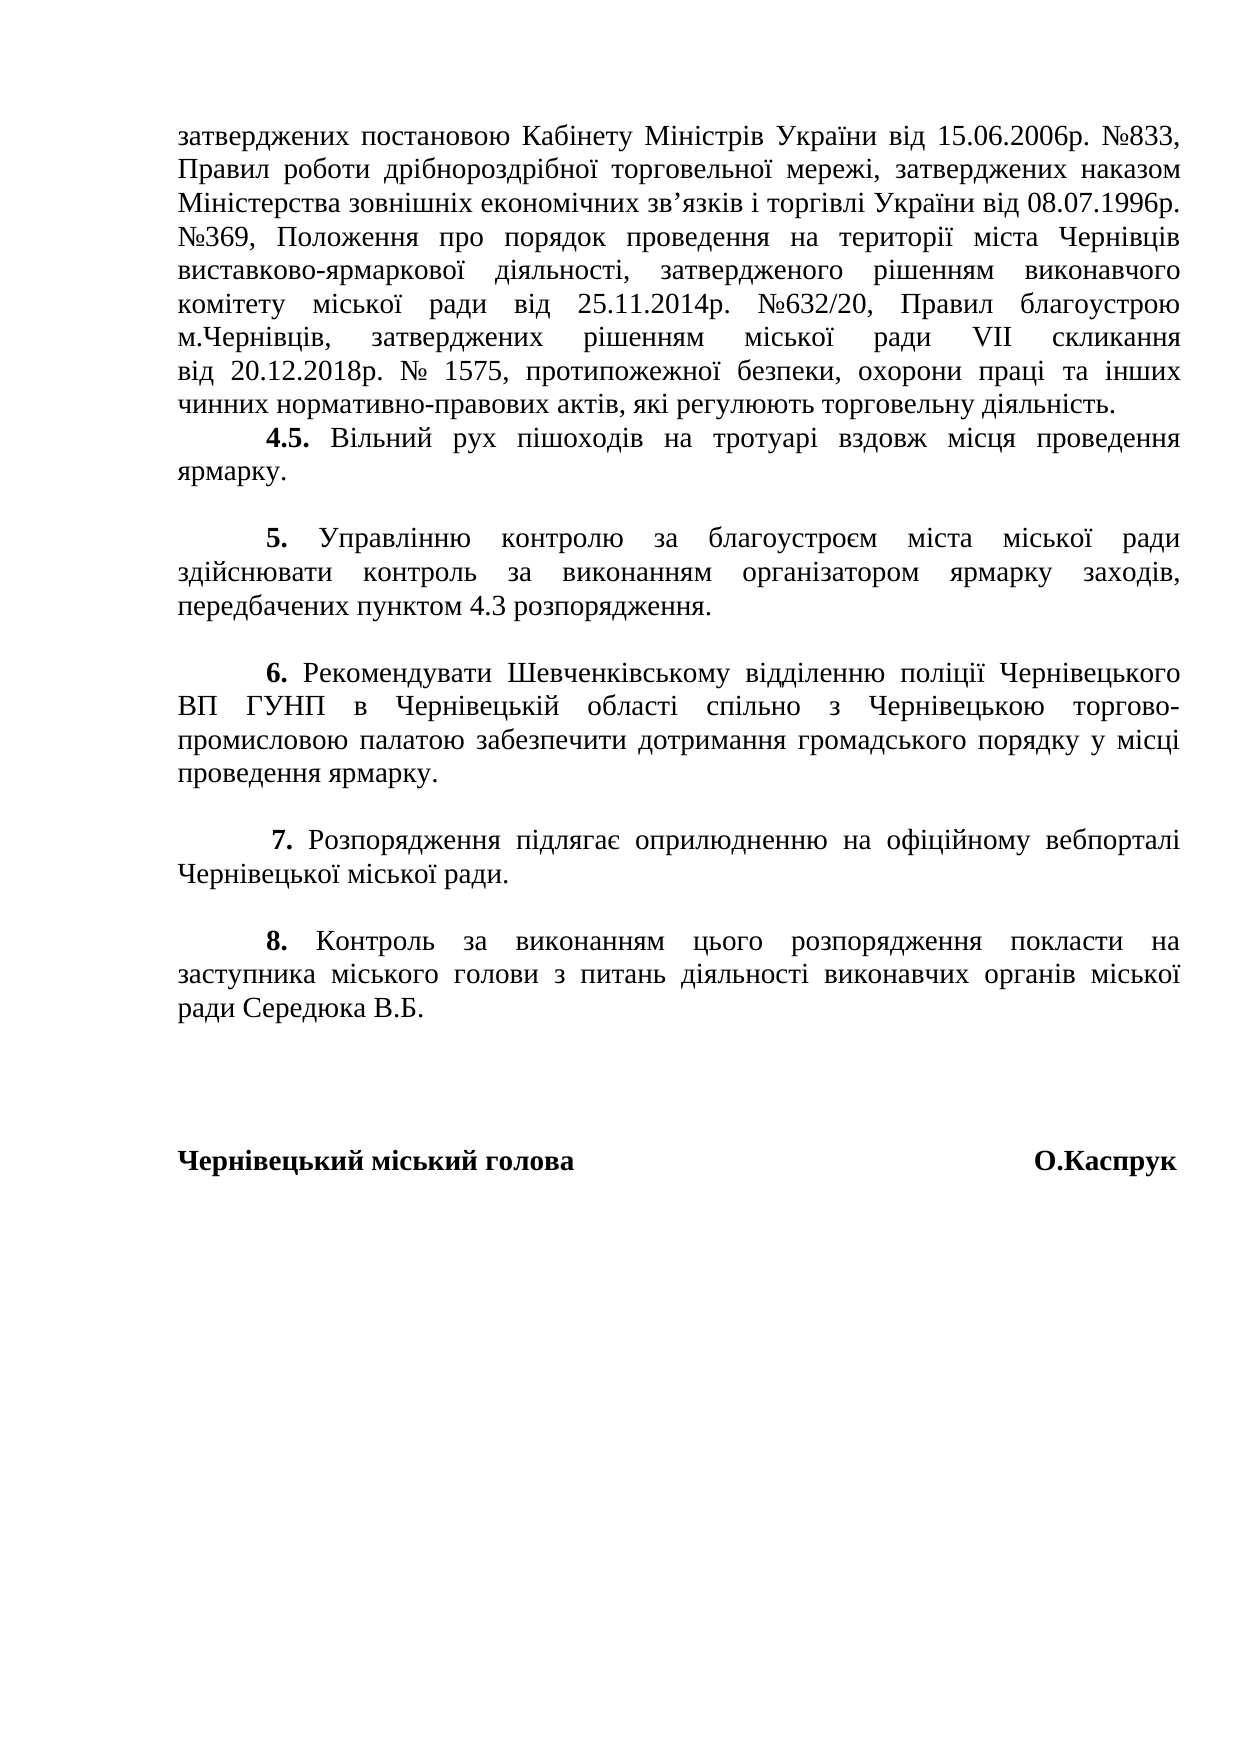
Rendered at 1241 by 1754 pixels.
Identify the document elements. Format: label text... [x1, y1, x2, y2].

text Чернівецький міський голова О.Каспрук [177, 1143, 1181, 1176]
text 4.5. Вільний рух пішоходів на тротуарі вздовж місця проведення ярмарку. [177, 420, 1181, 487]
text 5. Управлінню контролю за благоустроєм міста міської ради здійснювати контроль за виконанням організатором ярмарку заходів, передбачених пунктом 4.3 розпорядження. [177, 521, 1181, 621]
text 8. Контроль за виконанням цього розпорядження покласти на заступника міського голови з питань діяльності виконавчих органів міської ради Середюка В.Б. [177, 923, 1181, 1024]
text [177, 118, 1181, 420]
text 6. Рекомендувати Шевченківському відділенню поліції Чернівецького ВП ГУНП в Чернівецькій області спільно з Чернівецькою торгово-промисловою палатою забезпечити дотримання громадського порядку у місці проведення ярмарку. [177, 655, 1181, 789]
text 7. Розпорядження підлягає оприлюдненню на офіційному вебпорталі Чернівецької міської ради. [177, 822, 1181, 889]
